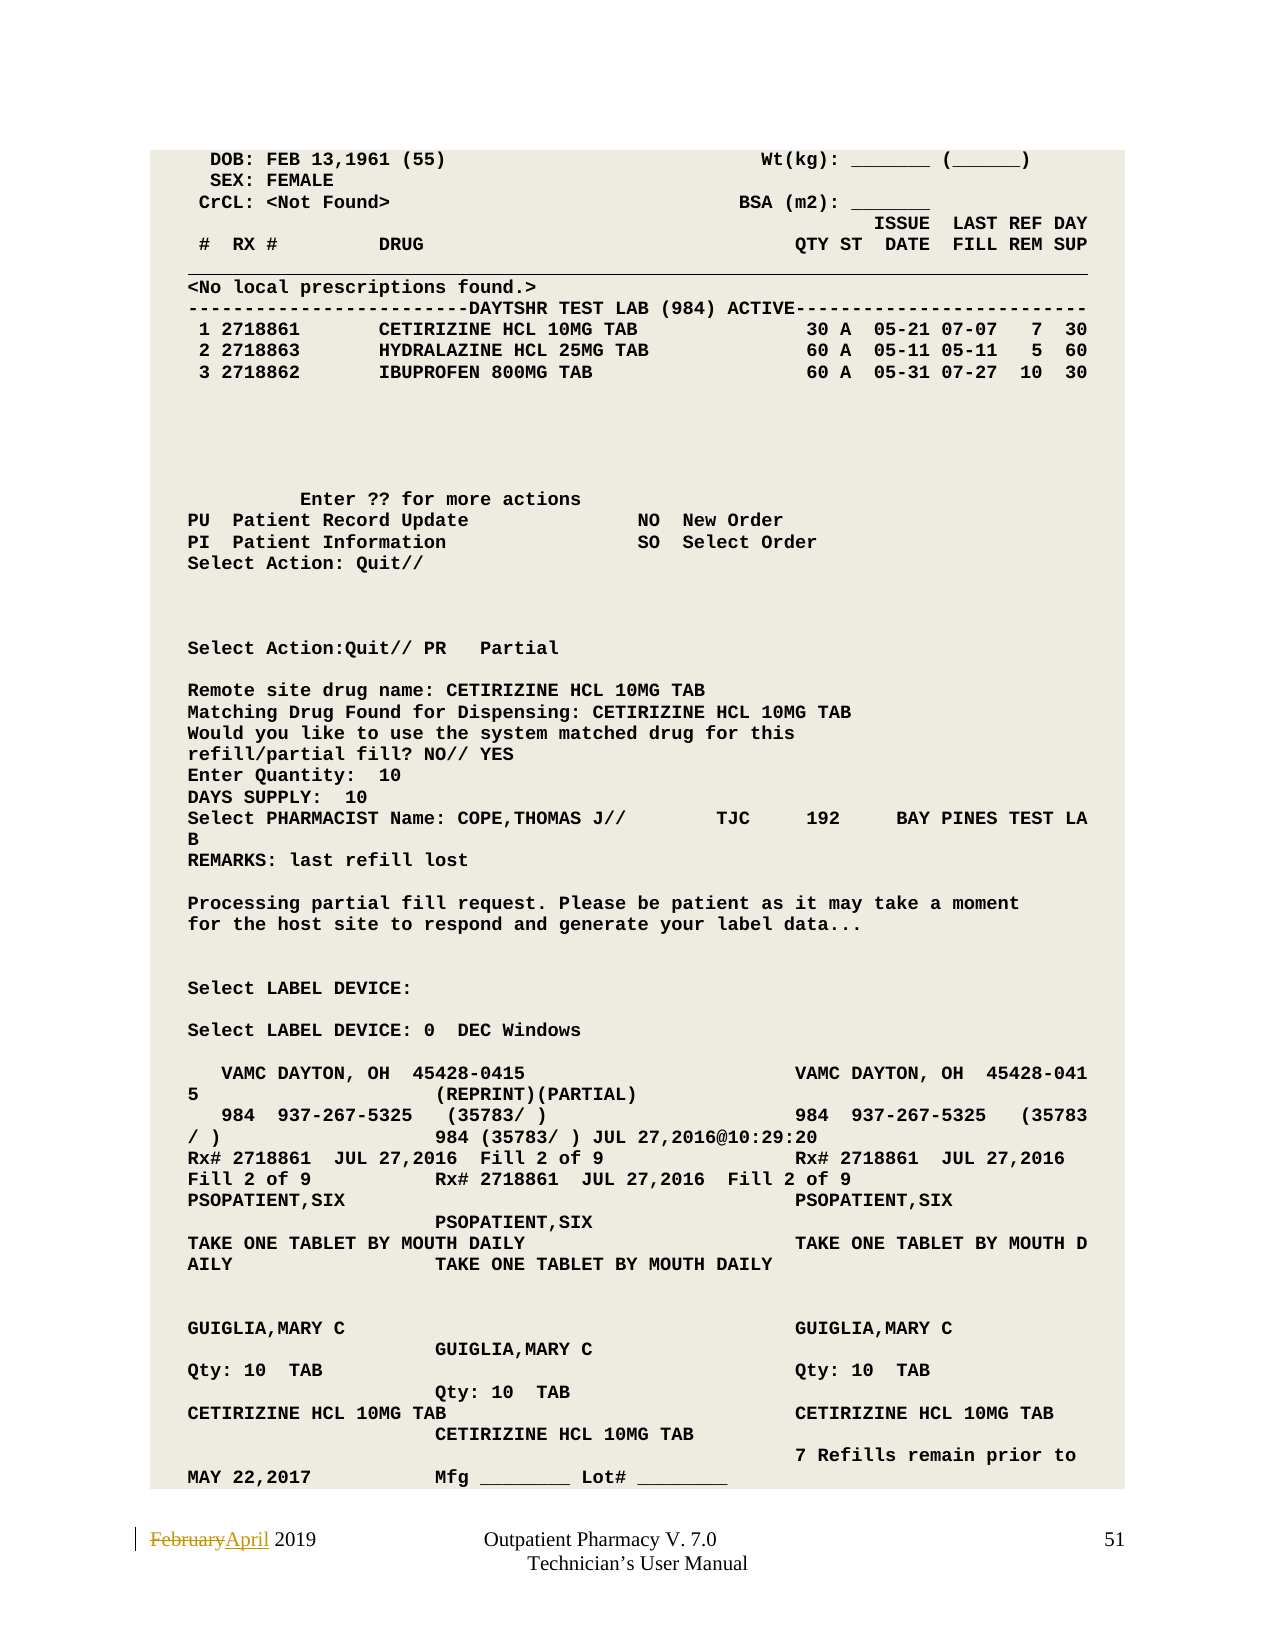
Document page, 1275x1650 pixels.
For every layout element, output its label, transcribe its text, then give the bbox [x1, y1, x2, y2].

text Enter Quantity: 10 [150, 766, 1125, 787]
text / ) 984 (35783/ ) JUL 27,2016@10:29:20 [150, 1127, 1125, 1149]
text refill/partial fill? NO// YES [150, 745, 1125, 766]
text CETIRIZINE HCL 10MG TAB [150, 1425, 1125, 1446]
text for the host site to respond and generate your label data... [150, 915, 1125, 936]
text 1 2718861 CETIRIZINE HCL 10MG TAB 30 A 05-21 07-07 7 30 [150, 320, 1125, 341]
text Enter ?? for more actions [150, 490, 1125, 511]
text Matching Drug Found for Dispensing: CETIRIZINE HCL 10MG TAB [150, 702, 1125, 724]
text Fill 2 of 9 Rx# 2718861 JUL 27,2016 Fill 2 of 9 [150, 1170, 1125, 1191]
text Rx# 2718861 JUL 27,2016 Fill 2 of 9 Rx# 2718861 JUL 27,2016 [150, 1149, 1125, 1170]
text Select PHARMACIST Name: COPE,THOMAS J// TJC 192 BAY PINES TEST LA [150, 809, 1125, 830]
text CETIRIZINE HCL 10MG TAB CETIRIZINE HCL 10MG TAB [150, 1404, 1125, 1425]
text PU Patient Record Update NO New Order [150, 511, 1125, 532]
text AILY TAKE ONE TABLET BY MOUTH DAILY [150, 1255, 1125, 1276]
text 3 2718862 IBUPROFEN 800MG TAB 60 A 05-31 07-27 10 30 [150, 362, 1125, 384]
text GUIGLIA,MARY C [150, 1340, 1125, 1361]
text # RX # DRUG QTY ST DATE FILL REM SUP [150, 235, 1125, 256]
text Select LABEL DEVICE: 0 DEC Windows [150, 1021, 1125, 1042]
text PSOPATIENT,SIX PSOPATIENT,SIX [150, 1191, 1125, 1212]
text Select Action:Quit// PR Partial [150, 639, 1125, 660]
text TAKE ONE TABLET BY MOUTH DAILY TAKE ONE TABLET BY MOUTH D [150, 1234, 1125, 1255]
text Qty: 10 TAB Qty: 10 TAB [150, 1361, 1125, 1382]
text DOB: FEB 13,1961 (55) Wt(kg): _______ (______) [150, 150, 1125, 171]
text DAYS SUPPLY: 10 [150, 787, 1125, 809]
text Remote site drug name: CETIRIZINE HCL 10MG TAB [150, 681, 1125, 702]
text 984 937-267-5325 (35783/ ) 984 937-267-5325 (35783 [150, 1106, 1125, 1127]
text 5 (REPRINT)(PARTIAL) [150, 1085, 1125, 1106]
text Qty: 10 TAB [150, 1382, 1125, 1404]
text SEX: FEMALE [150, 171, 1125, 192]
text GUIGLIA,MARY C GUIGLIA,MARY C [150, 1319, 1125, 1340]
text Select Action: Quit// [150, 554, 1125, 575]
text PI Patient Information SO Select Order [150, 532, 1125, 554]
text CrCL: <Not Found> BSA (m2): _______ [150, 192, 1125, 214]
text -------------------------DAYTSHR TEST LAB (984) ACTIVE-------------------------- [150, 299, 1125, 320]
text REMARKS: last refill lost [150, 851, 1125, 872]
text Processing partial fill request. Please be patient as it may take a moment [150, 894, 1125, 915]
text Would you like to use the system matched drug for this [150, 724, 1125, 745]
text ISSUE LAST REF DAY [150, 214, 1125, 235]
text 2 2718863 HYDRALAZINE HCL 25MG TAB 60 A 05-11 05-11 5 60 [150, 341, 1125, 362]
text Select LABEL DEVICE: [150, 979, 1125, 1000]
text <No local prescriptions found.> [150, 277, 1125, 299]
text VAMC DAYTON, OH 45428-0415 VAMC DAYTON, OH 45428-041 [150, 1064, 1125, 1085]
text 7 Refills remain prior to [150, 1446, 1125, 1467]
text PSOPATIENT,SIX [150, 1212, 1125, 1234]
text B [150, 830, 1125, 851]
text MAY 22,2017 Mfg ________ Lot# ________ [150, 1467, 1125, 1489]
